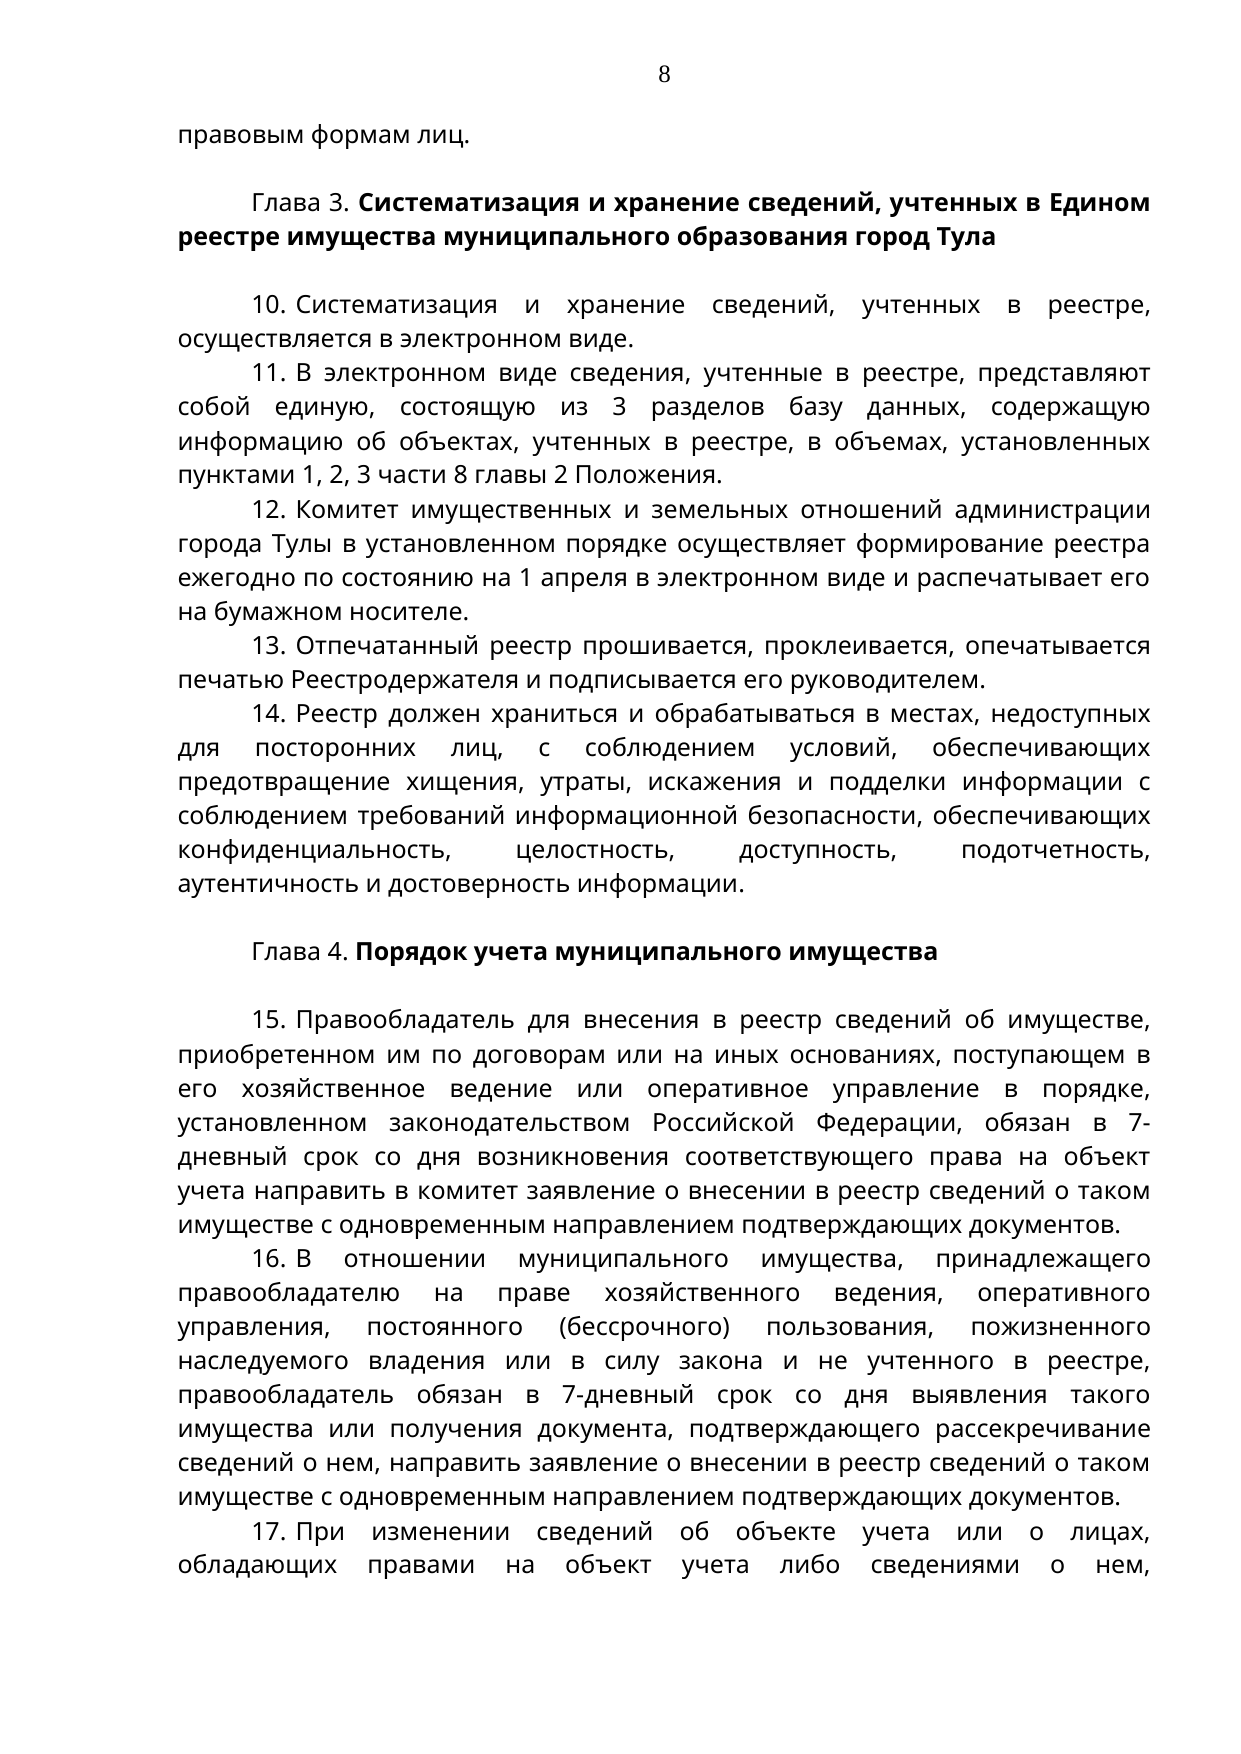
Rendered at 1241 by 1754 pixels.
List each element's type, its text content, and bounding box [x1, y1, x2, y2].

list Отпечатанный реестр прошивается, проклеивается, опечатывается печатью Реестродержателя и подписывается его руководителем. [177, 627, 1152, 696]
list Правообладатель для внесения в реестр сведений об имуществе, приобретенном им по договорам или на иных основаниях, поступающем в его хозяйственное ведение или оперативное управление в порядке, установленном законодательством Российской Федерации, обязан в 7-дневный срок со дня возникновения соответствующего права на объект учета направить в комитет заявление о внесении в реестр сведений о таком имуществе с одновременным направлением подтверждающих документов. [177, 1002, 1152, 1241]
list В отношении муниципального имущества, принадлежащего правообладателю на праве хозяйственного ведения, оперативного управления, постоянного (бессрочного) пользования, пожизненного наследуемого владения или в силу закона и не учтенного в реестре, правообладатель обязан в 7-дневный срок со дня выявления такого имущества или получения документа, подтверждающего рассекречивание сведений о нем, направить заявление о внесении в реестр сведений о таком имуществе с одновременным направлением подтверждающих документов. [177, 1241, 1152, 1513]
title Глава 4. Порядок учета муниципального имущества [177, 934, 1152, 968]
list Реестр должен храниться и обрабатываться в местах, недоступных для посторонних лиц, с соблюдением условий, обеспечивающих предотвращение хищения, утраты, искажения и подделки информации с соблюдением требований информационной безопасности, обеспечивающих конфиденциальность, целостность, доступность, подотчетность, аутентичность и достоверность информации. [177, 696, 1152, 900]
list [177, 1513, 1152, 1581]
list В электронном виде сведения, учтенные в реестре, представляют собой единую, состоящую из 3 разделов базу данных, содержащую информацию об объектах, учтенных в реестре, в объемах, установленных пунктами 1, 2, 3 части 8 главы 2 Положения. [177, 355, 1152, 491]
list Систематизация и хранение сведений, учтенных в реестре, осуществляется в электронном виде. [177, 287, 1152, 355]
title Глава 3. Систематизация и хранение сведений, учтенных в Едином реестре имущества муниципального образования город Тула [177, 185, 1152, 253]
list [177, 117, 1152, 151]
list Комитет имущественных и земельных отношений администрации города Тулы в установленном порядке осуществляет формирование реестра ежегодно по состоянию на 1 апреля в электронном виде и распечатывает его на бумажном носителе. [177, 491, 1152, 627]
